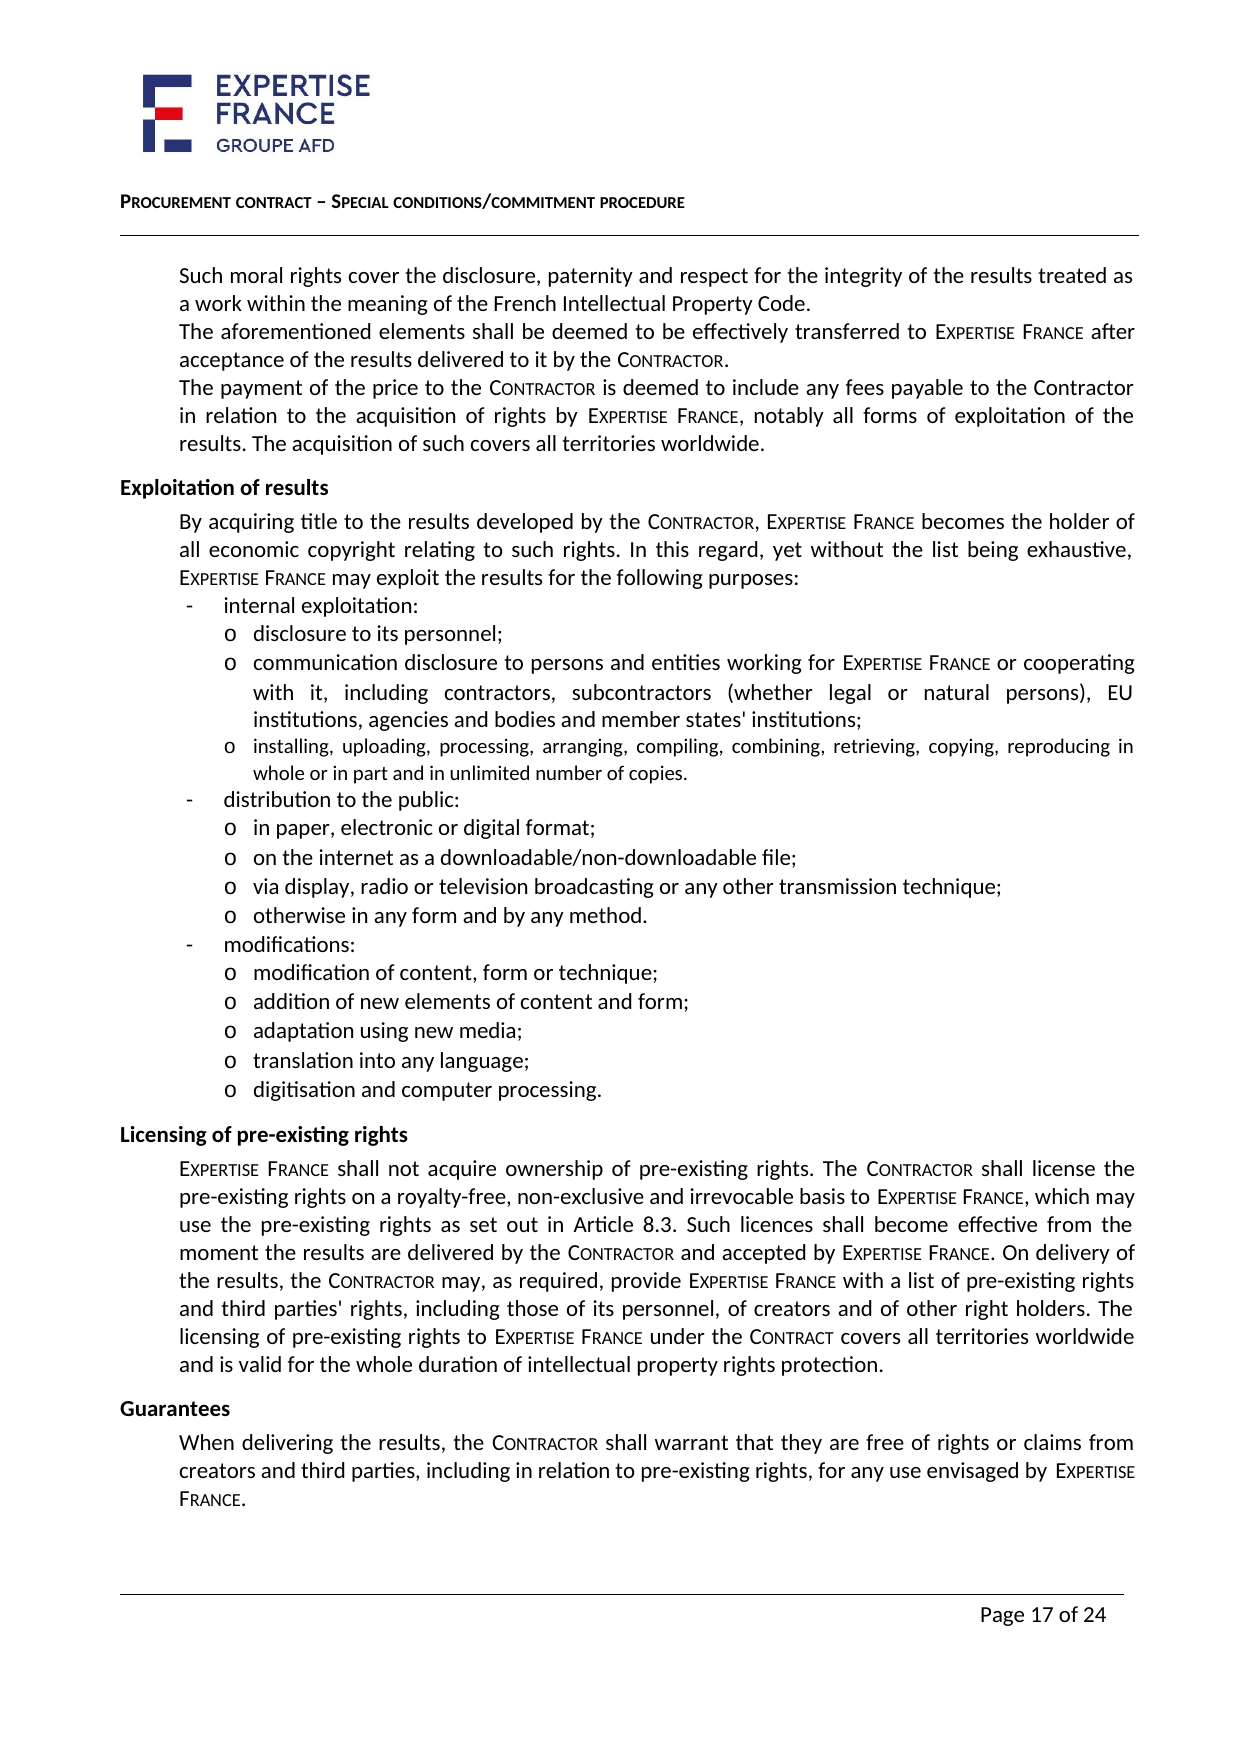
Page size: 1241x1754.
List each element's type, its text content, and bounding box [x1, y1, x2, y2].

text By acquiring title to the results developed by the Contractor, Expertise France becomes the holder of all economic copyright relating to such rights. In this regard, yet without the list being exhaustive, Expertise France may exploit the results for the following purposes: [179, 507, 1135, 591]
picture [120, 41, 397, 183]
subtitle Guarantees [120, 1391, 1135, 1422]
list communication disclosure to persons and entities working for Expertise France or cooperating with it, including contractors, subcontractors (whether legal or natural persons), EU institutions, agencies and bodies and member states' institutions; [223, 648, 1135, 734]
list digitisation and computer processing. [223, 1075, 1135, 1104]
list in paper, electronic or digital format; [223, 813, 1135, 843]
text Expertise France shall not acquire ownership of pre-existing rights. The Contractor shall license the pre-existing rights on a royalty-free, non-exclusive and irrevocable basis to Expertise France, which may use the pre-existing rights as set out in Article 8.3. Such licences shall become effective from the moment the results are delivered by the Contractor and accepted by Expertise France. On delivery of the results, the Contractor may, as required, provide Expertise France with a list of pre-existing rights and third parties' rights, including those of its personnel, of creators and of other right holders. The licensing of pre-existing rights to Expertise France under the Contract covers all territories worldwide and is valid for the whole duration of intellectual property rights protection. [179, 1154, 1135, 1378]
subtitle Exploitation of results [120, 470, 1135, 501]
text When delivering the results, the Contractor shall warrant that they are free of rights or claims from creators and third parties, including in relation to pre-existing rights, for any use envisaged by Expertise France. [179, 1428, 1135, 1512]
list disclosure to its personnel; [223, 619, 1135, 648]
list on the internet as a downloadable/non-downloadable file; [223, 843, 1135, 872]
list modifications: [186, 930, 1135, 958]
list distribution to the public: [186, 786, 1135, 813]
list via display, radio or television broadcasting or any other transmission technique; [223, 872, 1135, 901]
list adaptation using new media; [223, 1017, 1135, 1046]
list internal exploitation: [186, 591, 1135, 619]
list addition of new elements of content and form; [223, 987, 1135, 1017]
list otherwise in any form and by any method. [223, 901, 1135, 930]
text The aforementioned elements shall be deemed to be effectively transferred to Expertise France after acceptance of the results delivered to it by the Contractor. [179, 317, 1135, 373]
subtitle Licensing of pre-existing rights [120, 1117, 1135, 1148]
list installing, uploading, processing, arranging, compiling, combining, retrieving, copying, reproducing in whole or in part and in unlimited number of copies. [223, 734, 1135, 786]
text The payment of the price to the Contractor is deemed to include any fees payable to the Contractor in relation to the acquisition of rights by Expertise France, notably all forms of exploitation of the results. The acquisition of such covers all territories worldwide. [179, 373, 1135, 457]
list modification of content, form or technique; [223, 958, 1135, 987]
list translation into any language; [223, 1046, 1135, 1075]
